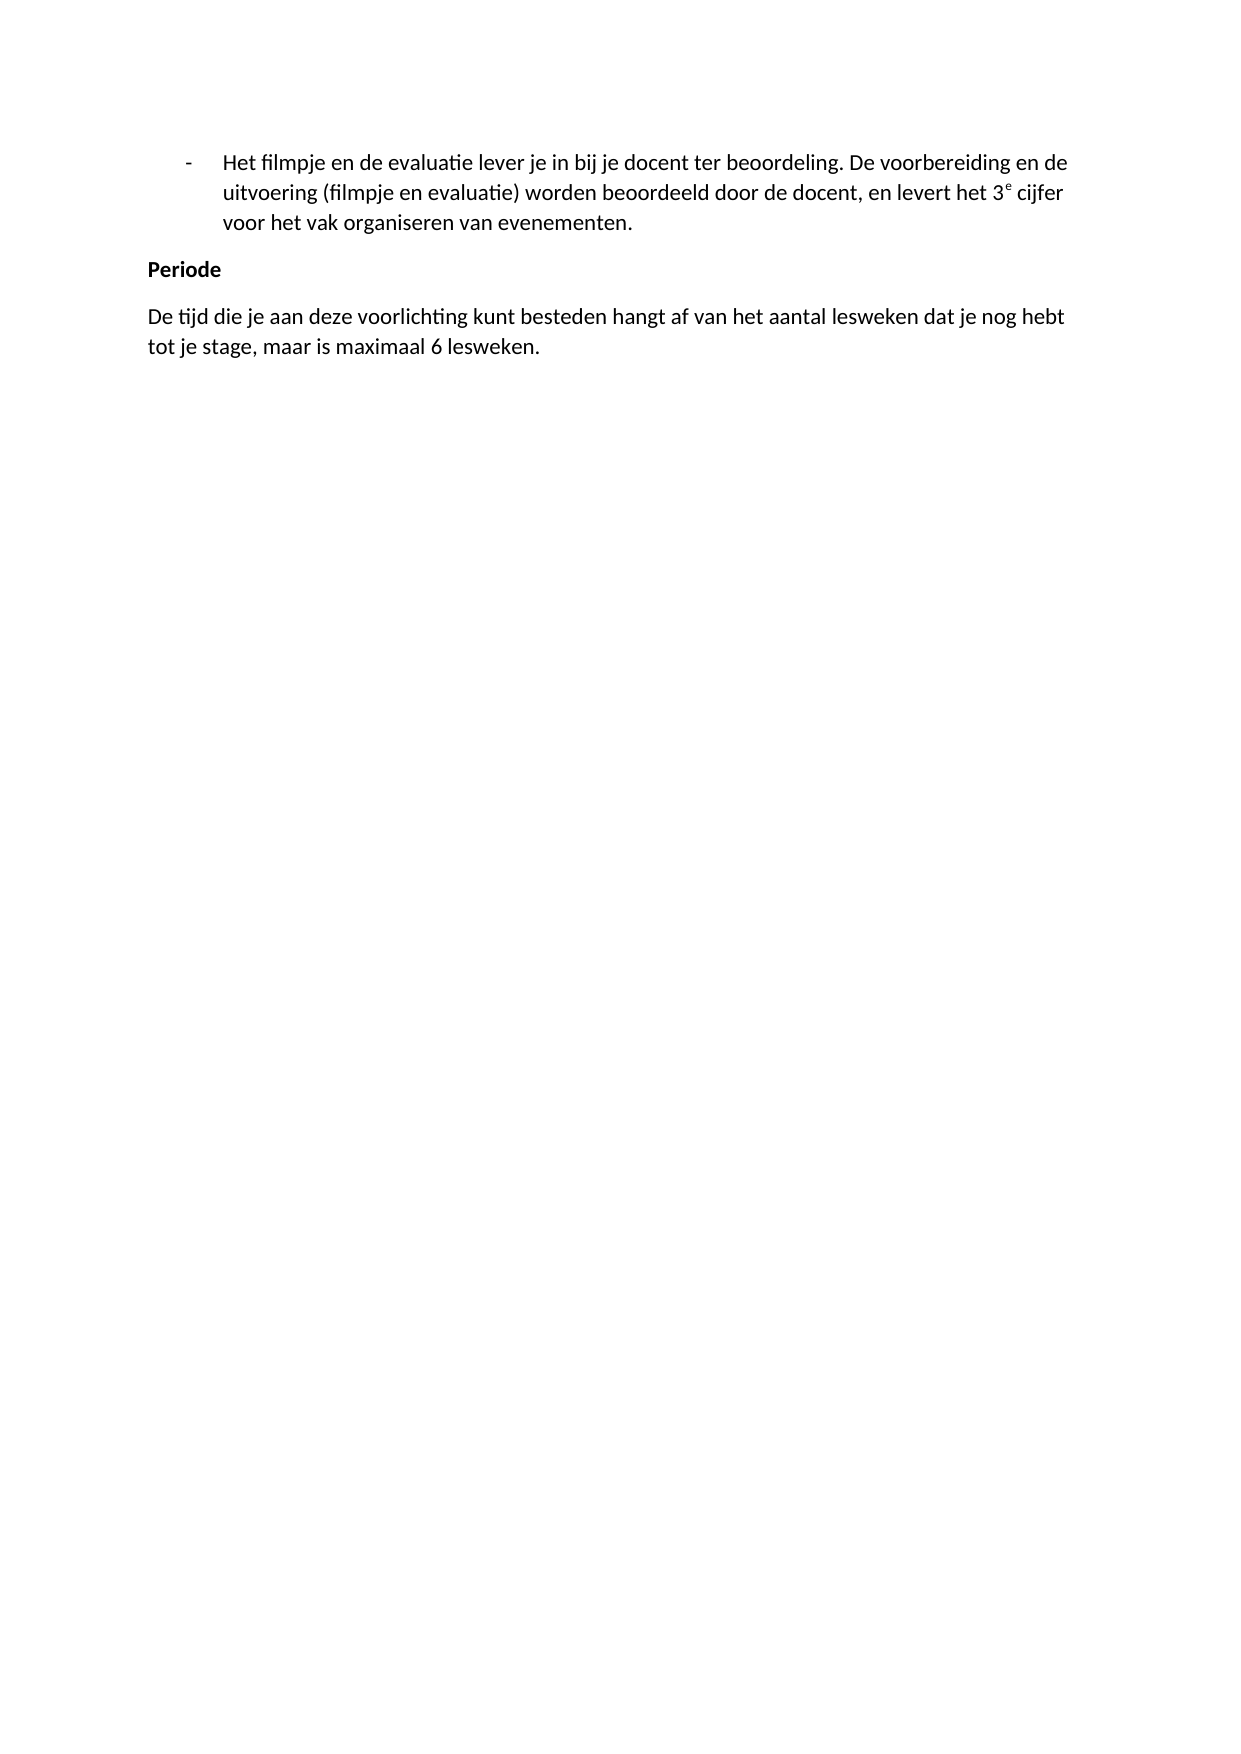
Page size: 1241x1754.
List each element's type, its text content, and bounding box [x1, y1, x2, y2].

text Periode [148, 255, 1093, 283]
list Het filmpje en de evaluatie lever je in bij je docent ter beoordeling. De voorbereiding en de uitvoering (filmpje en evaluatie) worden beoordeeld door de docent, en levert het 3e cijfer voor het vak organiseren van evenementen. [185, 148, 1093, 236]
text De tijd die je aan deze voorlichting kunt besteden hangt af van het aantal lesweken dat je nog hebt tot je stage, maar is maximaal 6 lesweken. [148, 302, 1093, 360]
